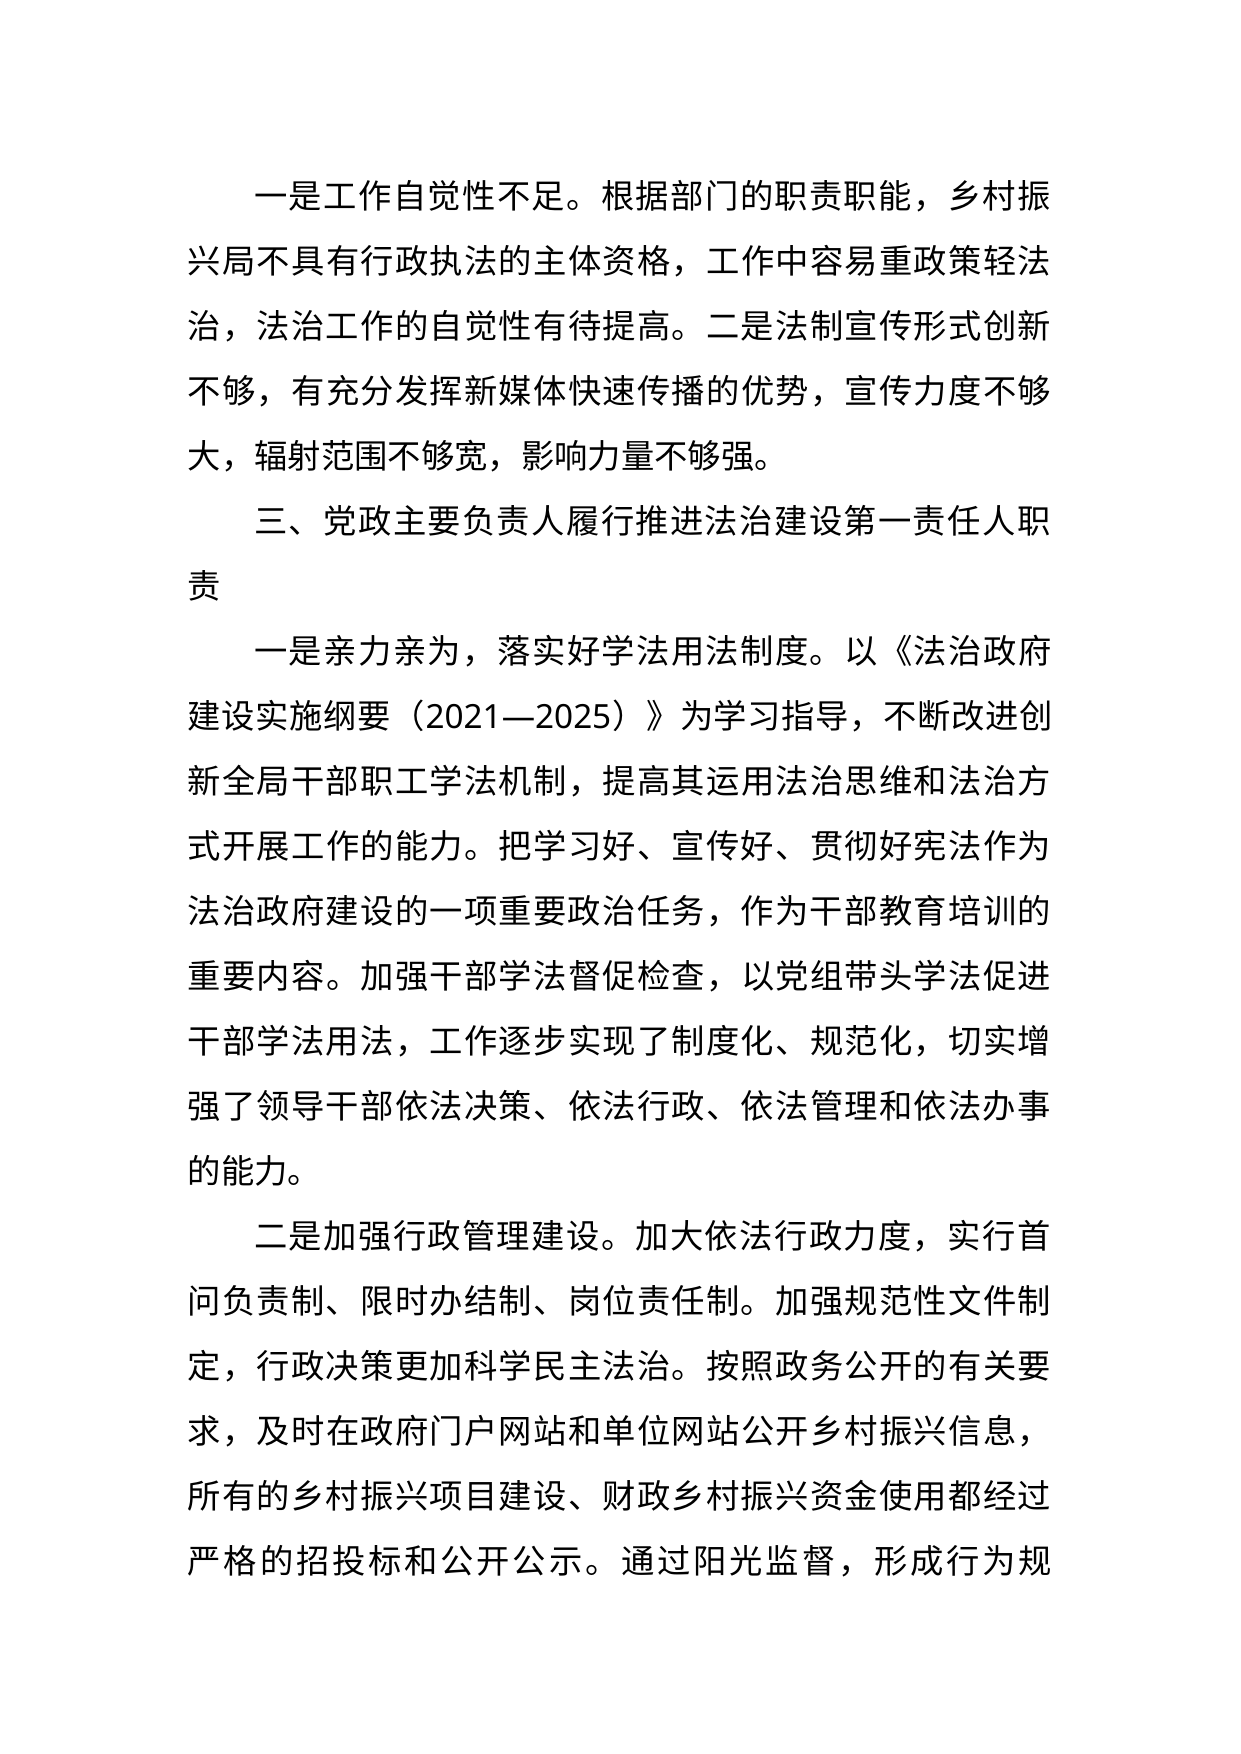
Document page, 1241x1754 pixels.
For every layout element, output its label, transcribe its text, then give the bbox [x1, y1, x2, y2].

text 一是亲力亲为，落实好学法用法制度。以《法治政府建设实施纲要（2021—2025）》为学习指导，不断改进创新全局干部职工学法机制，提高其运用法治思维和法治方式开展工作的能力。把学习好、宣传好、贯彻好宪法作为法治政府建设的一项重要政治任务，作为干部教育培训的重要内容。加强干部学法督促检查，以党组带头学法促进干部学法用法，工作逐步实现了制度化、规范化，切实增强了领导干部依法决策、依法行政、依法管理和依法办事的能力。 [187, 617, 1053, 1202]
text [187, 1202, 1053, 1592]
text 三、党政主要负责人履行推进法治建设第一责任人职责 [187, 487, 1053, 617]
text 一是工作自觉性不足。根据部门的职责职能，乡村振兴局不具有行政执法的主体资格，工作中容易重政策轻法治，法治工作的自觉性有待提高。二是法制宣传形式创新不够，有充分发挥新媒体快速传播的优势，宣传力度不够大，辐射范围不够宽，影响力量不够强。 [187, 162, 1053, 487]
